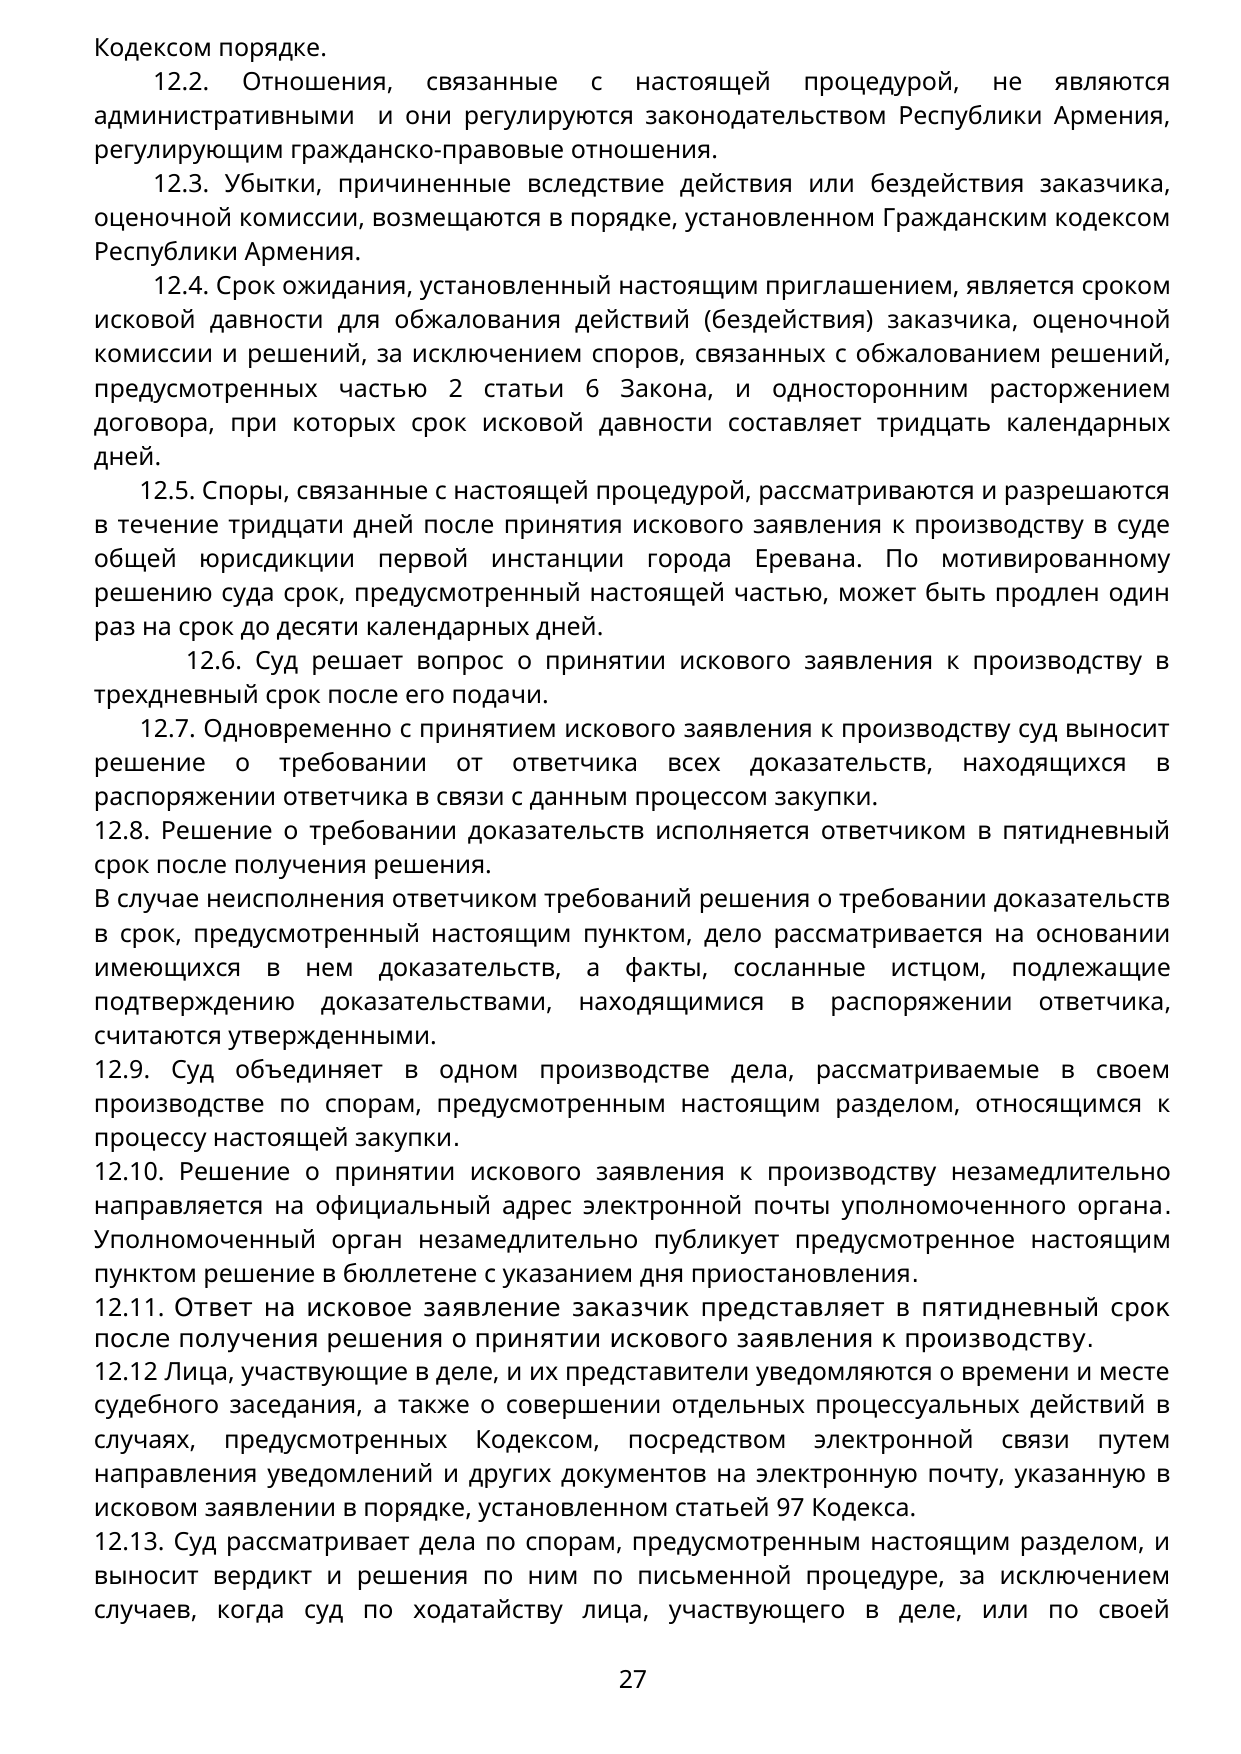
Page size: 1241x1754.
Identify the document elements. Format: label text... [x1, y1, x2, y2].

text 12.7. Одновременно с принятием искового заявления к производству суд выносит решение о требовании от ответчика всех доказательств, находящихся в распоряжении ответчика в связи с данным процессом закупки. [94, 711, 1172, 813]
text 12.2. Отношения, связанные с настоящей процедурой, не являются административными и они регулируются законодательством Республики Армения, регулирующим гражданско-правовые отношения. [94, 64, 1172, 166]
text 12.4. Срок ожидания, установленный настоящим приглашением, является сроком исковой давности для обжалования действий (бездействия) заказчика, оценочной комиссии и решений, за исключением споров, связанных с обжалованием решений, предусмотренных частью 2 статьи 6 Закона, и односторонним расторжением договора, при которых срок исковой давности составляет тридцать календарных дней. [94, 268, 1172, 472]
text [94, 29, 1172, 64]
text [94, 1523, 1172, 1626]
text 12.9. Суд объединяет в одном производстве дела, рассматриваемые в своем производстве по спорам, предусмотренным настоящим разделом, относящимся к процессу настоящей закупки. [94, 1051, 1172, 1154]
text 12.10. Решение о принятии искового заявления к производству незамедлительно направляется на официальный адрес электронной почты уполномоченного органа. Уполномоченный орган незамедлительно публикует предусмотренное настоящим пунктом решение в бюллетене с указанием дня приостановления. [94, 1154, 1172, 1290]
text 12.3. Убытки, причиненные вследствие действия или бездействия заказчика, оценочной комиссии, возмещаются в порядке, установленном Гражданским кодексом Республики Армения. [94, 166, 1172, 268]
text 12.12 Лица, участвующие в деле, и их представители уведомляются о времени и месте судебного заседания, а также о совершении отдельных процессуальных действий в случаях, предусмотренных Кодексом, посредством электронной связи путем направления уведомлений и других документов на электронную почту, указанную в исковом заявлении в порядке, установленном статьей 97 Кодекса. [94, 1353, 1172, 1523]
text 12.11. Ответ на исковое заявление заказчик представляет в пятидневный срок после получения решения о принятии искового заявления к производству. [94, 1290, 1172, 1353]
text 12.5. Споры, связанные с настоящей процедурой, рассматриваются и разрешаются в течение тридцати дней после принятия искового заявления к производству в суде общей юрисдикции первой инстанции города Еревана. По мотивированному решению суда срок, предусмотренный настоящей частью, может быть продлен один раз на срок до десяти календарных дней. [94, 472, 1172, 643]
text 12.8. Решение о требовании доказательств исполняется ответчиком в пятидневный срок после получения решения. [94, 813, 1172, 881]
text В случае неисполнения ответчиком требований решения о требовании доказательств в срок, предусмотренный настоящим пунктом, дело рассматривается на основании имеющихся в нем доказательств, а факты, сосланные истцом, подлежащие подтверждению доказательствами, находящимися в распоряжении ответчика, считаются утвержденными. [94, 881, 1172, 1051]
text 12.6. Суд решает вопрос о принятии искового заявления к производству в трехдневный срок после его подачи. [94, 643, 1172, 711]
